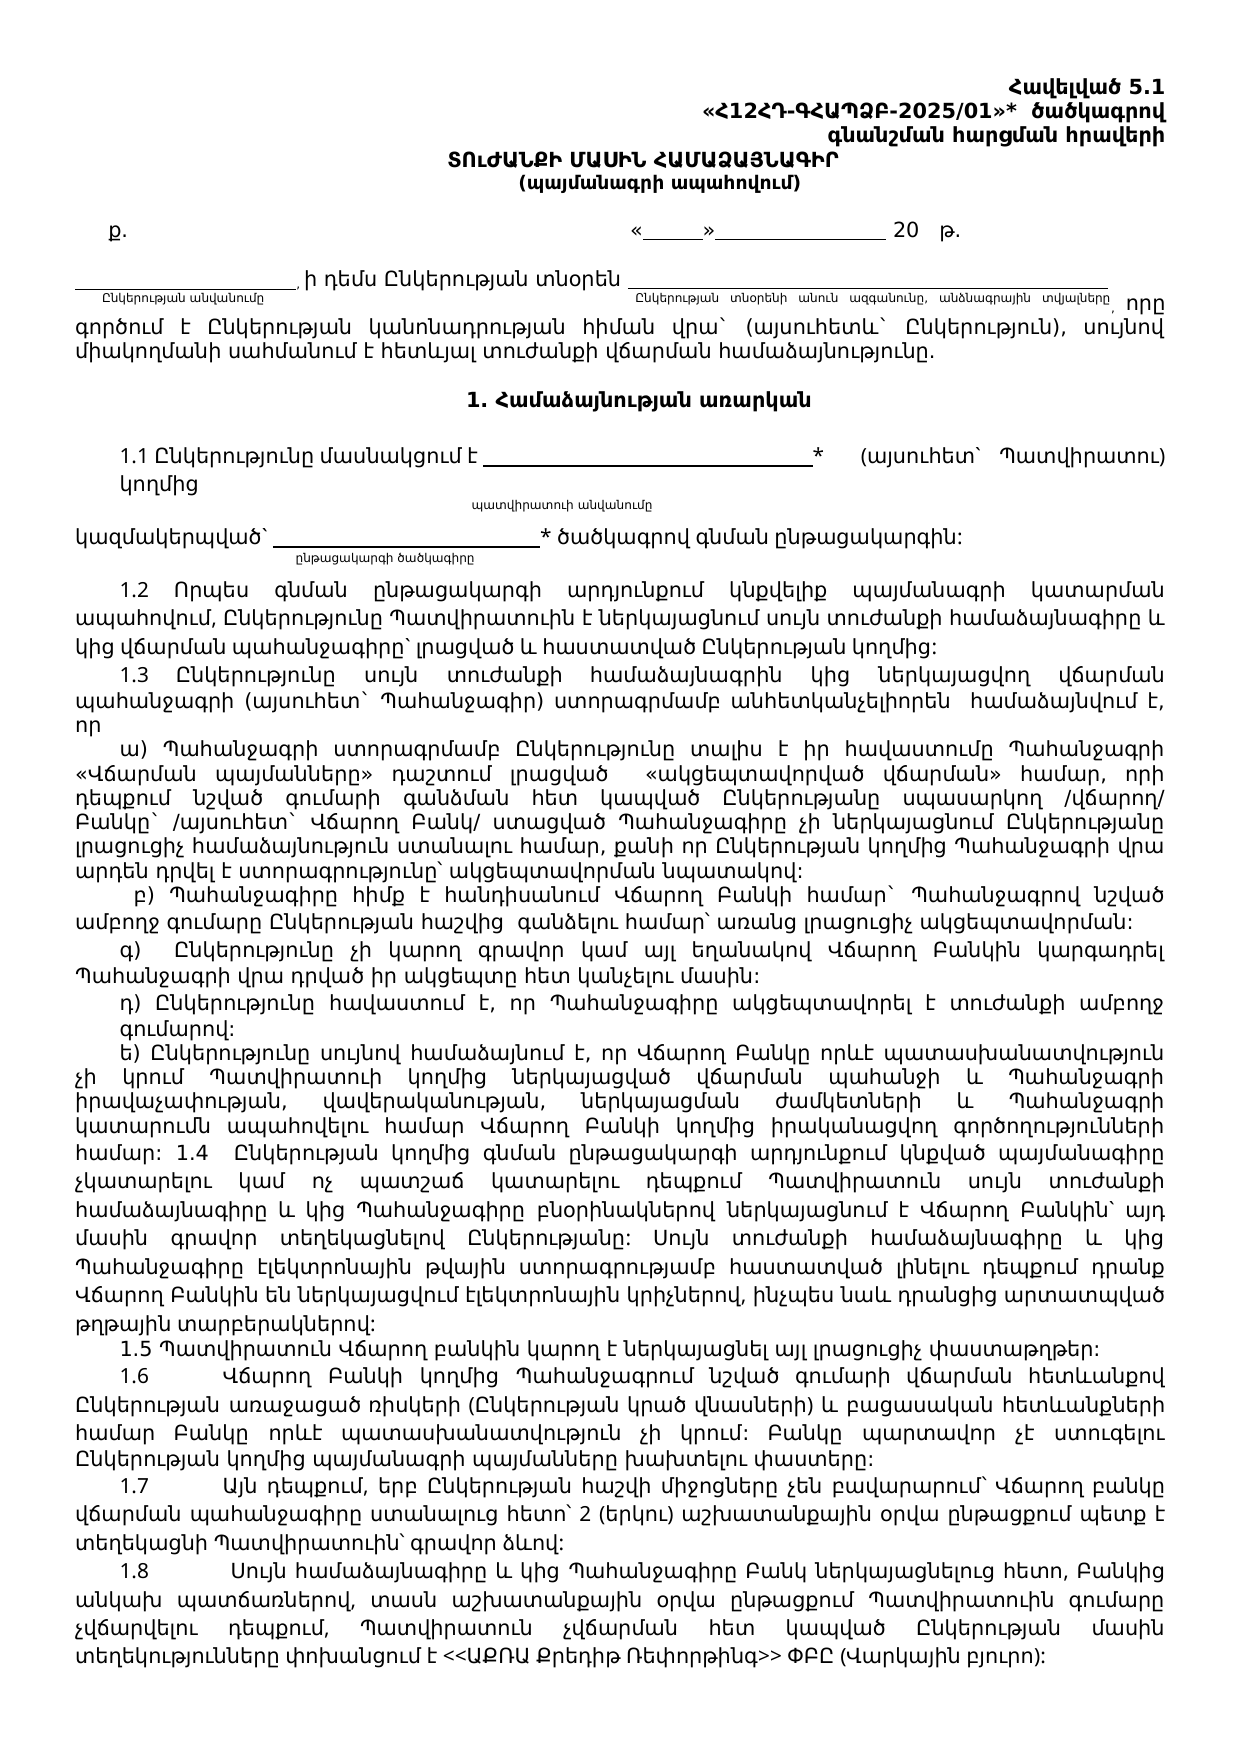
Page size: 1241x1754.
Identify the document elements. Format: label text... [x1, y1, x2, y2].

text (պայմանագրի ապահովում) [75, 172, 1165, 194]
text գ) Ընկերությունը չի կարող գրավոր կամ այլ եղանակով Վճարող Բանկին կարգադրել Պահանջագրի վրա դրված իր ակցեպտը հետ կանչելու մասին: [75, 936, 1165, 988]
text գնանշման հարցման հրավերի [75, 123, 1165, 148]
text 1.5 Պատվիրատուն Վճարող բանկին կարող է ներկայացնել այլ լրացուցիչ փաստաթղթեր: [119, 1337, 1165, 1361]
text ա) Պահանջագրի ստորագրմամբ Ընկերությունը տալիս է իր հավաստումը Պահանջագրի «Վճարման պայմանները» դաշտում լրացված «ակցեպտավորված վճարման» համար, որի դեպքում նշված գումարի գանձման հետ կապված Ընկերությանը սպասարկող /վճարող/ Բանկը` /այսուհետ` Վճարող Բանկ/ ստացված Պահանջագիրը չի ներկայացնում Ընկերությանը լրացուցիչ համաձայնություն ստանալու համար, քանի որ Ընկերության կողմից Պահանջագրի վրա արդեն դրվել է ստորագրությունը՝ ակցեպտավորման նպատակով: [75, 737, 1165, 883]
text բ) Պահանջագիրը հիմք է հանդիսանում Վճարող Բանկի համար` Պահանջագրով նշված ամբողջ գումարը Ընկերության հաշվից գանձելու համար՝ առանց լրացուցիչ ակցեպտավորման: [75, 883, 1165, 936]
text 1.3 Ընկերությունը սույն տուժանքի համաձայնագրին կից ներկայացվող վճարման պահանջագրի (այսուհետ` Պահանջագիր) ստորագրմամբ անհետկանչելիորեն համաձայնվում է, որ [75, 660, 1165, 737]
text պատվիրատուի անվանումը [119, 498, 1165, 522]
text ընթացակարգի ծածկագիրը [119, 551, 1165, 575]
text «Հ12ՀԴ-ԳՀԱՊՁԲ-2025/01»* ծածկագրով [75, 99, 1165, 123]
text Հավելված 5.1 [75, 75, 1165, 99]
text ե) Ընկերությունը սույնով համաձայնում է, որ Վճարող Բանկը որևէ պատասխանատվություն չի կրում Պատվիրատուի կողմից ներկայացված վճարման պահանջի և Պահանջագրի իրավաչափության, վավերականության, ներկայացման ժամկետների և Պահանջագրի կատարումն ապահովելու համար Վճարող Բանկի կողմից իրականացվող գործողությունների համար: 1.4 Ընկերության կողմից գնման ընթացակարգի արդյունքում կնքված պայմանագիրը չկատարելու կամ ոչ պատշաճ կատարելու դեպքում Պատվիրատուն սույն տուժանքի համաձայնագիրը և կից Պահանջագիրը բնօրինակներով ներկայացնում է Վճարող Բանկին` այդ մասին գրավոր տեղեկացնելով Ընկերությանը: Սույն տուժանքի համաձայնագիրը և կից Պահանջագիրը էլեկտրոնային թվային ստորագրությամբ հաստատված լինելու դեպքում դրանք Վճարող Բանկին են ներկայացվում էլեկտրոնային կրիչներով, ինչպես նաև դրանցից արտատպված թղթային տարբերակներով: [75, 1041, 1165, 1337]
text 1.2 Որպես գնման ընթացակարգի արդյունքում կնքվելիք պայմանագրի կատարման ապահովում, Ընկերությունը Պատվիրատուին է ներկայացնում սույն տուժանքի համաձայնագիրը և կից վճարման պահանջագիրը` լրացված և հաստատված Ընկերության կողմից: [75, 575, 1165, 660]
text 1.1 Ընկերությունը մասնակցում է * (այսուհետ` Պատվիրատու) կողմից [119, 441, 1165, 498]
text Ընկերության անվանումը Ընկերության տնօրենի անուն ազգանունը, անձնագրային տվյալները, որը գործում է Ընկերության կանոնադրության հիման վրա` (այսուհետև` Ընկերություն), սույնով միակողմանի սահմանում է հետևյալ տուժանքի վճարման համաձայնությունը. [75, 291, 1165, 364]
text ՏՈւԺԱՆՔԻ ՄԱՍԻՆ ՀԱՄԱՁԱՅՆԱԳԻՐ [75, 148, 1165, 172]
list Սույն համաձայնագիրը և կից Պահանջագիրը Բանկ ներկայացնելուց հետո, Բանկից անկախ պատճառներով, տասն աշխատանքային օրվա ընթացքում Պատվիրատուին գումարը չվճարվելու դեպքում, Պատվիրատուն չվճարման հետ կապված Ընկերության մասին տեղեկությունները փոխանցում է <<ԱՔՌԱ Քրեդիթ Ռեփորթինգ>> ՓԲԸ (Վարկային բյուրո): [75, 1556, 1165, 1670]
text ք. « » 20 թ. [75, 218, 1165, 242]
text դ) Ընկերությունը հավաստում է, որ Պահանջագիրը ակցեպտավորել է տուժանքի ամբողջ գումարով: [119, 988, 1165, 1041]
text , ի դեմս Ընկերության տնօրեն [75, 267, 1165, 291]
text կազմակերպված` * ծածկագրով գնման ընթացակարգին: [75, 522, 1165, 551]
list Այն դեպքում, երբ Ընկերության հաշվի միջոցները չեն բավարարում՝ Վճարող բանկը վճարման պահանջագիրը ստանալուց հետո՝ 2 (երկու) աշխատանքային օրվա ընթացքում պետք է տեղեկացնի Պատվիրատուին՝ գրավոր ձևով: [75, 1471, 1165, 1556]
list Վճարող Բանկի կողմից Պահանջագրում նշված գումարի վճարման հետևանքով Ընկերության առաջացած ռիսկերի (Ընկերության կրած վնասների) և բացասական հետևանքների համար Բանկը որևէ պատասխանատվություն չի կրում: Բանկը պարտավոր չէ ստուգելու Ընկերության կողմից պայմանագրի պայմանները խախտելու փաստերը: [75, 1361, 1165, 1471]
text 1. Համաձայնության առարկան [112, 388, 1165, 412]
